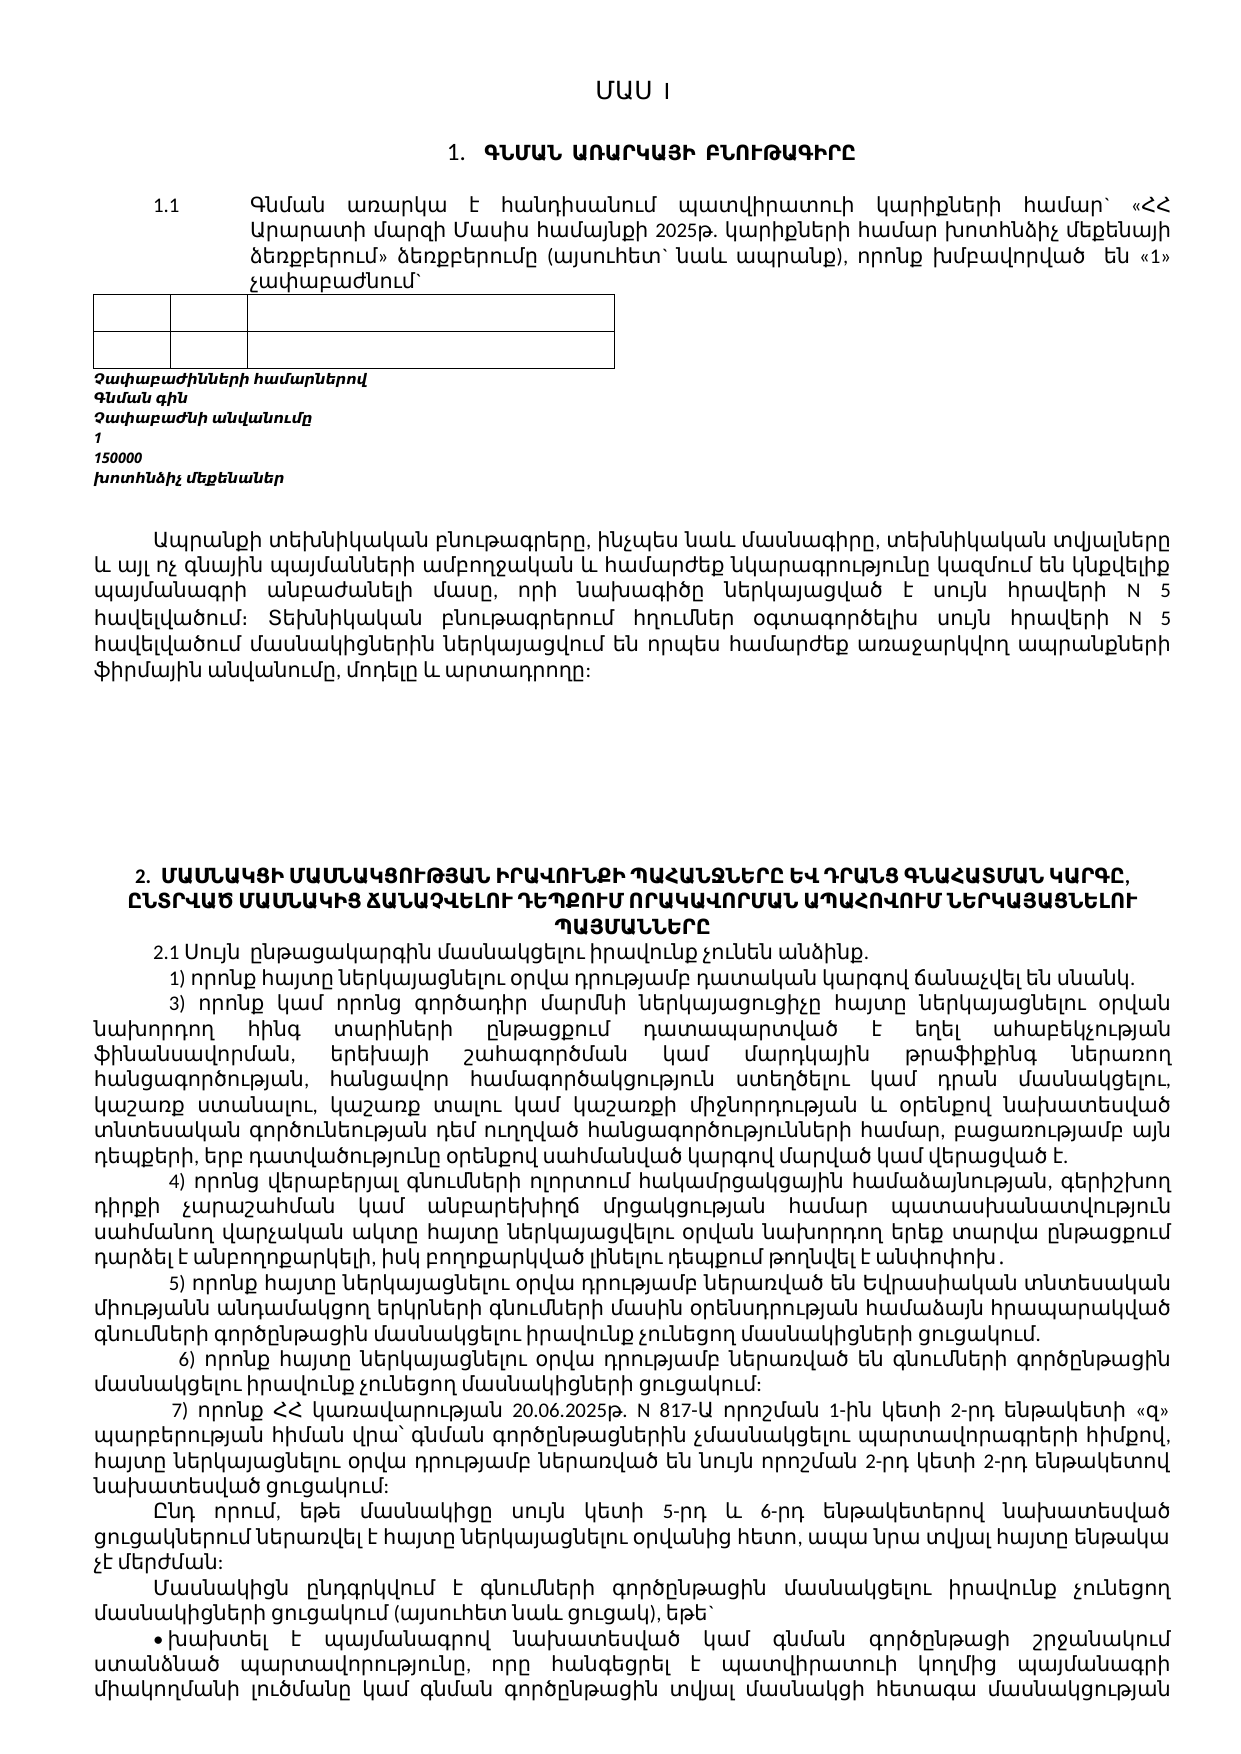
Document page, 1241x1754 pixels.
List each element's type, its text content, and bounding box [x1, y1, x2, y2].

subtitle Գնման առարկա է հանդիսանում պատվիրատուի կարիքների համար` «ՀՀ Արարատի մարզի Մասիս համայնքի 2025թ. կարիքների համար խոտհնձիչ մեքենայի ձեռքբերում» ձեռքբերումը (այսուհետ` նաև ապրանք), որոնք խմբավորված են «1» չափաբաժնում` [153, 192, 1171, 294]
text 3) որոնք կամ որոնց գործադիր մարմնի ներկայացուցիչը հայտը ներկայացնելու օրվան նախորդող հինգ տարիների ընթացքում դատապարտված է եղել ահաբեկչության ֆինանսավորման, երեխայի շահագործման կամ մարդկային թրաֆիքինգ ներառող հանցագործության, հանցավոր համագործակցություն ստեղծելու կամ դրան մասնակցելու, կաշառք ստանալու, կաշառք տալու կամ կաշառքի միջնորդության և օրենքով նախատեսված տնտեսական գործունեության դեմ ուղղված հանցագործությունների համար, բացառությամբ այն դեպքերի, երբ դատվածությունը օրենքով սահմանված կարգով մարված կամ վերացված է. [94, 990, 1171, 1168]
text 7) որոնք ՀՀ կառավարության 20.06.2025թ. N 817-Ա որոշման 1-ին կետի 2-րդ ենթակետի «զ» պարբերության հիման վրա՝ գնման գործընթացներին չմասնակցելու պարտավորագրերի հիմքով, հայտը ներկայացնելու օրվա դրությամբ ներառված են նույն որոշման 2-րդ կետի 2-րդ ենթակետով նախատեսված ցուցակում: [94, 1397, 1171, 1499]
text 4) որոնց վերաբերյալ գնումների ոլորտում հակամրցակցային համաձայնության, գերիշխող դիրքի չարաշահման կամ անբարեխիղճ մրցակցության համար պատասխանատվություն սահմանող վարչական ակտը հայտը ներկայացվելու օրվան նախորդող երեք տարվա ընթացքում դարձել է անբողոքարկելի, իսկ բողոքարկված լինելու դեպքում թողնվել է անփոփոխ․ [94, 1168, 1171, 1270]
text Ընդ որում, եթե մասնակիցը սույն կետի 5-րդ և 6-րդ ենթակետերով նախատեսված ցուցակներում ներառվել է հայտը ներկայացնելու օրվանից հետո, ապա նրա տվյալ հայտը ենթակա չէ մերժման: [94, 1499, 1171, 1575]
text ՄԱՍ I [94, 75, 1171, 106]
list ԳՆՄԱՆ ԱՌԱՐԿԱՅԻ ԲՆՈՒԹԱԳԻՐԸ [131, 136, 1171, 167]
text Ապրանքի տեխնիկական բնութագրերը, ինչպես նաև մասնագիրը, տեխնիկական տվյալները և այլ ոչ գնային պայմանների ամբողջական և համարժեք նկարագրությունը կազմում են կնքվելիք պայմանագրի անբաժանելի մասը, որի նախագիծը ներկայացված է սույն հրավերի N 5 հավելվածում։ Տեխնիկական բնութագրերում հղումներ օգտագործելիս սույն հրավերի N 5 հավելվածում մասնակիցներին ներկայացվում են որպես համարժեք առաջարկվող ապրանքների ֆիրմային անվանումը, մոդելը և արտադրողը: [94, 527, 1171, 682]
text 6) որոնք հայտը ներկայացնելու օրվա դրությամբ ներառված են գնումների գործընթացին մասնակցելու իրավունք չունեցող մասնակիցների ցուցակում: [94, 1346, 1171, 1397]
text Մասնակիցն ընդգրկվում է գնումների գործընթացին մասնակցելու իրավունք չունեցող մասնակիցների ցուցակում (այսուհետ նաև ցուցակ), եթե` [94, 1575, 1171, 1626]
text 2.1 Սույն ընթացակարգին մասնակցելու իրավունք չունեն անձինք. [94, 939, 1171, 965]
text 1) որոնք հայտը ներկայացնելու օրվա դրությամբ դատական կարգով ճանաչվել են սնանկ. [94, 965, 1171, 990]
text 5) որոնք հայտը ներկայացնելու օրվա դրությամբ ներառված են Եվրասիական տնտեսական միությանն անդամակցող երկրների գնումների մասին օրենսդրության համաձայն հրապարակված գնումների գործընթացին մասնակցելու իրավունք չունեցող մասնակիցների ցուցակում. [94, 1270, 1171, 1346]
text 2. ՄԱՍՆԱԿՑԻ ՄԱՍՆԱԿՑՈՒԹՅԱՆ ԻՐԱՎՈՒՆՔԻ ՊԱՀԱՆՋՆԵՐԸ ԵՎ ԴՐԱՆՑ ԳՆԱՀԱՏՄԱՆ ԿԱՐԳԸ, ԸՆՏՐՎԱԾ ՄԱՍՆԱԿԻՑ ՃԱՆԱՉՎԵԼՈՒ ԴԵՊՔՈՒՄ ՈՐԱԿԱՎՈՐՄԱՆ ԱՊԱՀՈՎՈՒՄ ՆԵՐԿԱՅԱՑՆԵԼՈՒ ՊԱՅՄԱՆՆԵՐԸ [94, 863, 1171, 939]
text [94, 1626, 1171, 1702]
